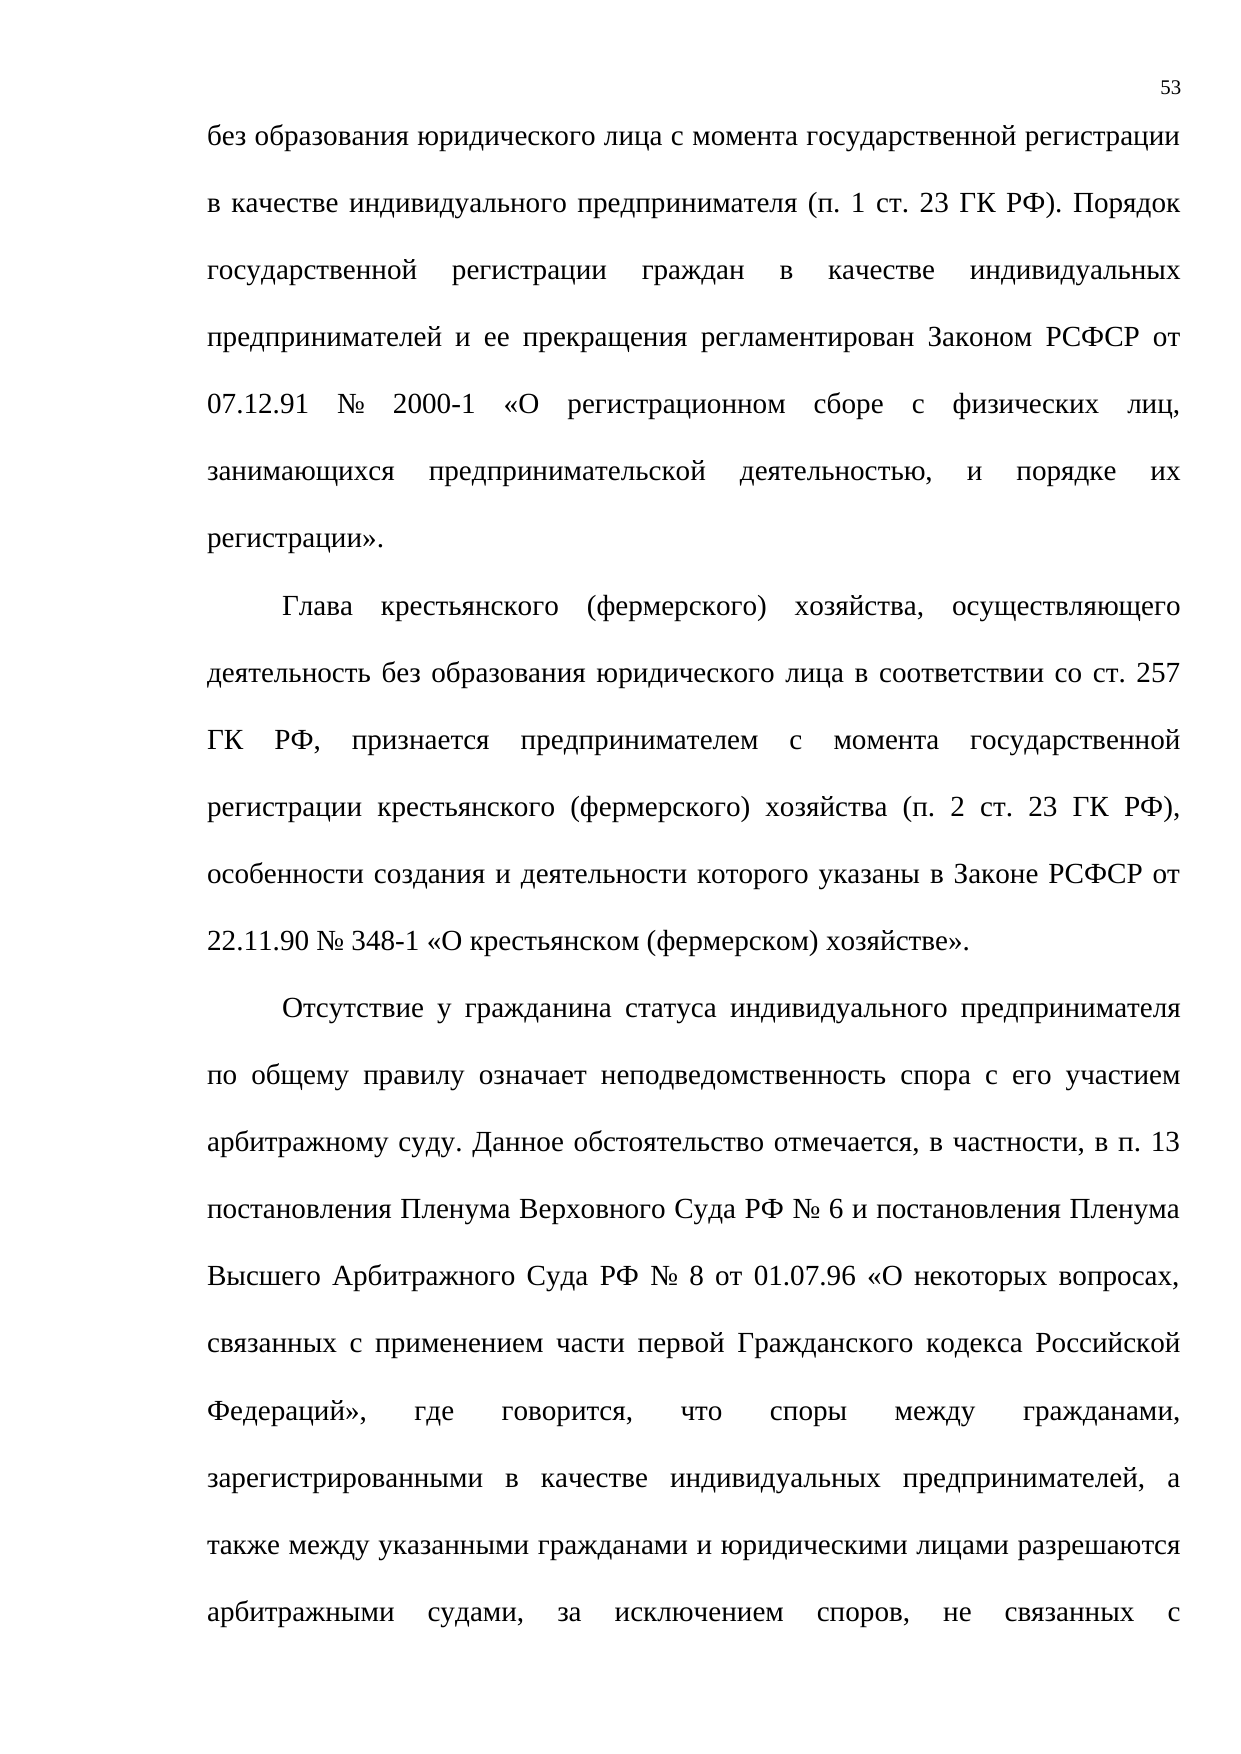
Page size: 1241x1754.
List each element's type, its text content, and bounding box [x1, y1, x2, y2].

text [207, 118, 1181, 554]
text Глава крестьянского (фермерского) хозяйства, осуществляющего деятельность без образования юридического лица в соответствии со ст. 257 ГК РФ, признается предпринимателем с момента государственной регистрации крестьянского (фермерского) хозяйства (п. 2 ст. 23 ГК РФ), особенности создания и деятельности которого указаны в Законе РСФСР от 22.11.90 № 348-1 «О крестьянском (фермерском) хозяйстве». [207, 588, 1181, 957]
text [207, 990, 1181, 1627]
